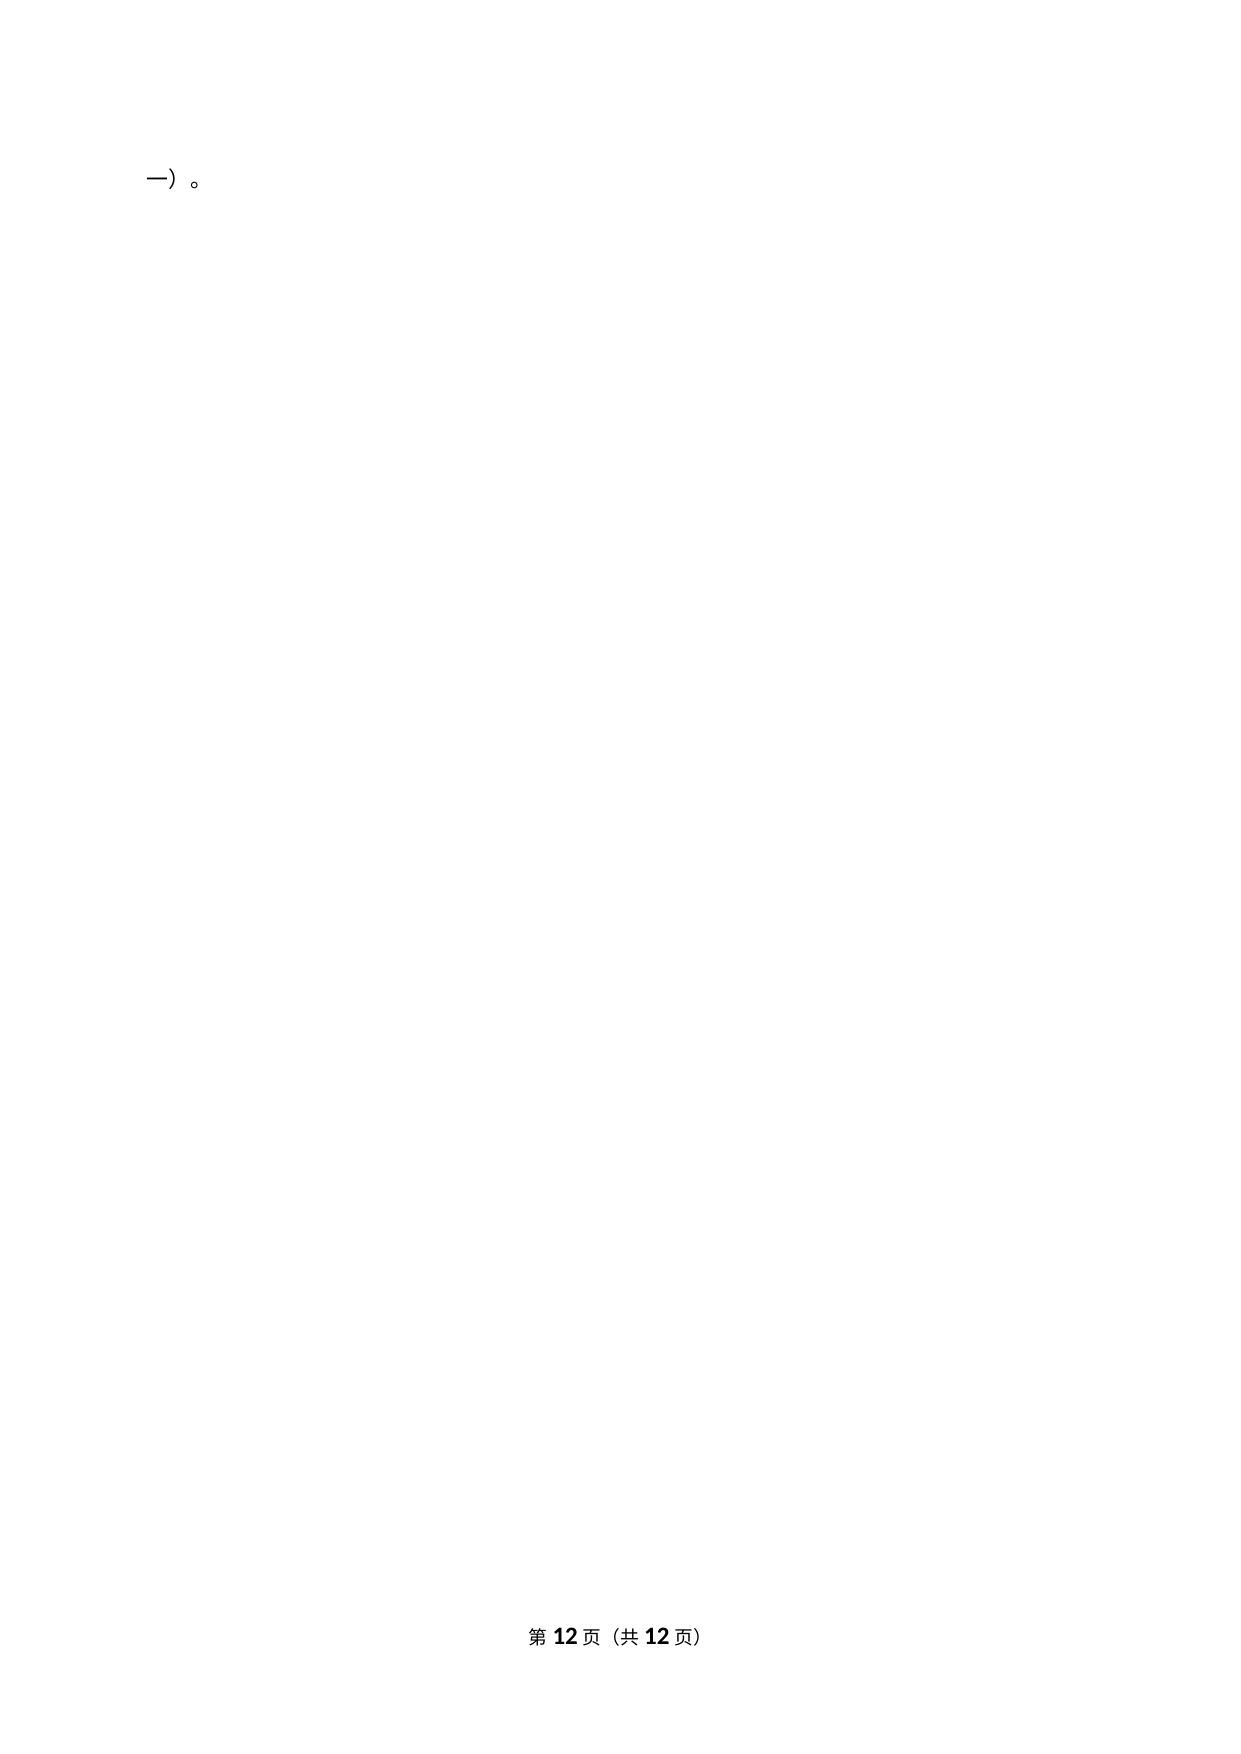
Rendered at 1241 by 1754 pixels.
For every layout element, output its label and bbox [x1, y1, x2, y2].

text [147, 162, 1122, 194]
